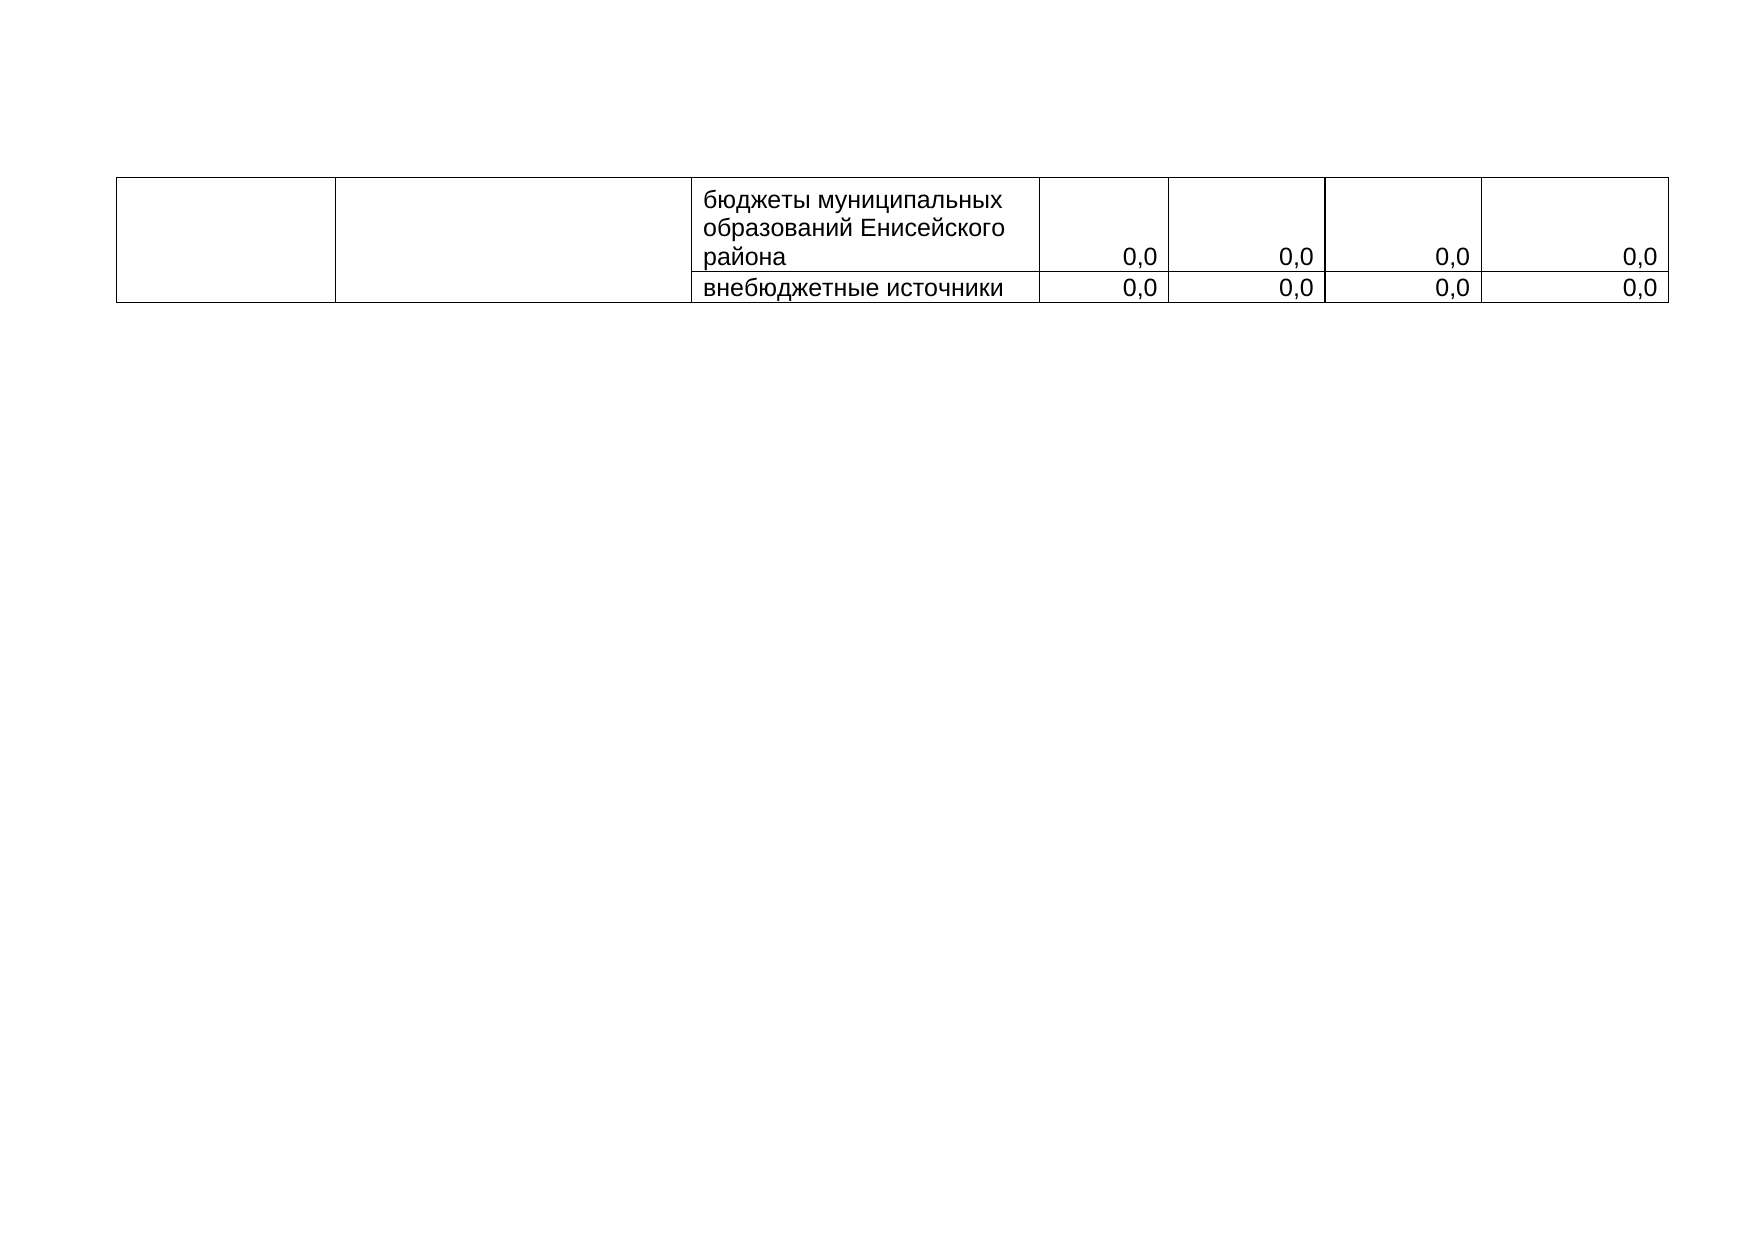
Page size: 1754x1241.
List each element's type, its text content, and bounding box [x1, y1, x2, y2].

table_cell 0,0 [1169, 178, 1324, 271]
table_cell 0,0 [1482, 272, 1668, 302]
table_cell 0,0 [1482, 178, 1668, 271]
table_cell 0,0 [1040, 272, 1168, 302]
table_cell 0,0 [1326, 272, 1481, 302]
table_cell 0,0 [1169, 272, 1324, 302]
table_cell внебюджетные источники [692, 272, 1039, 302]
table_cell 0,0 [1040, 178, 1168, 271]
table_cell 0,0 [1326, 178, 1481, 271]
table_cell бюджеты муниципальных образований Енисейского района [692, 178, 1039, 271]
